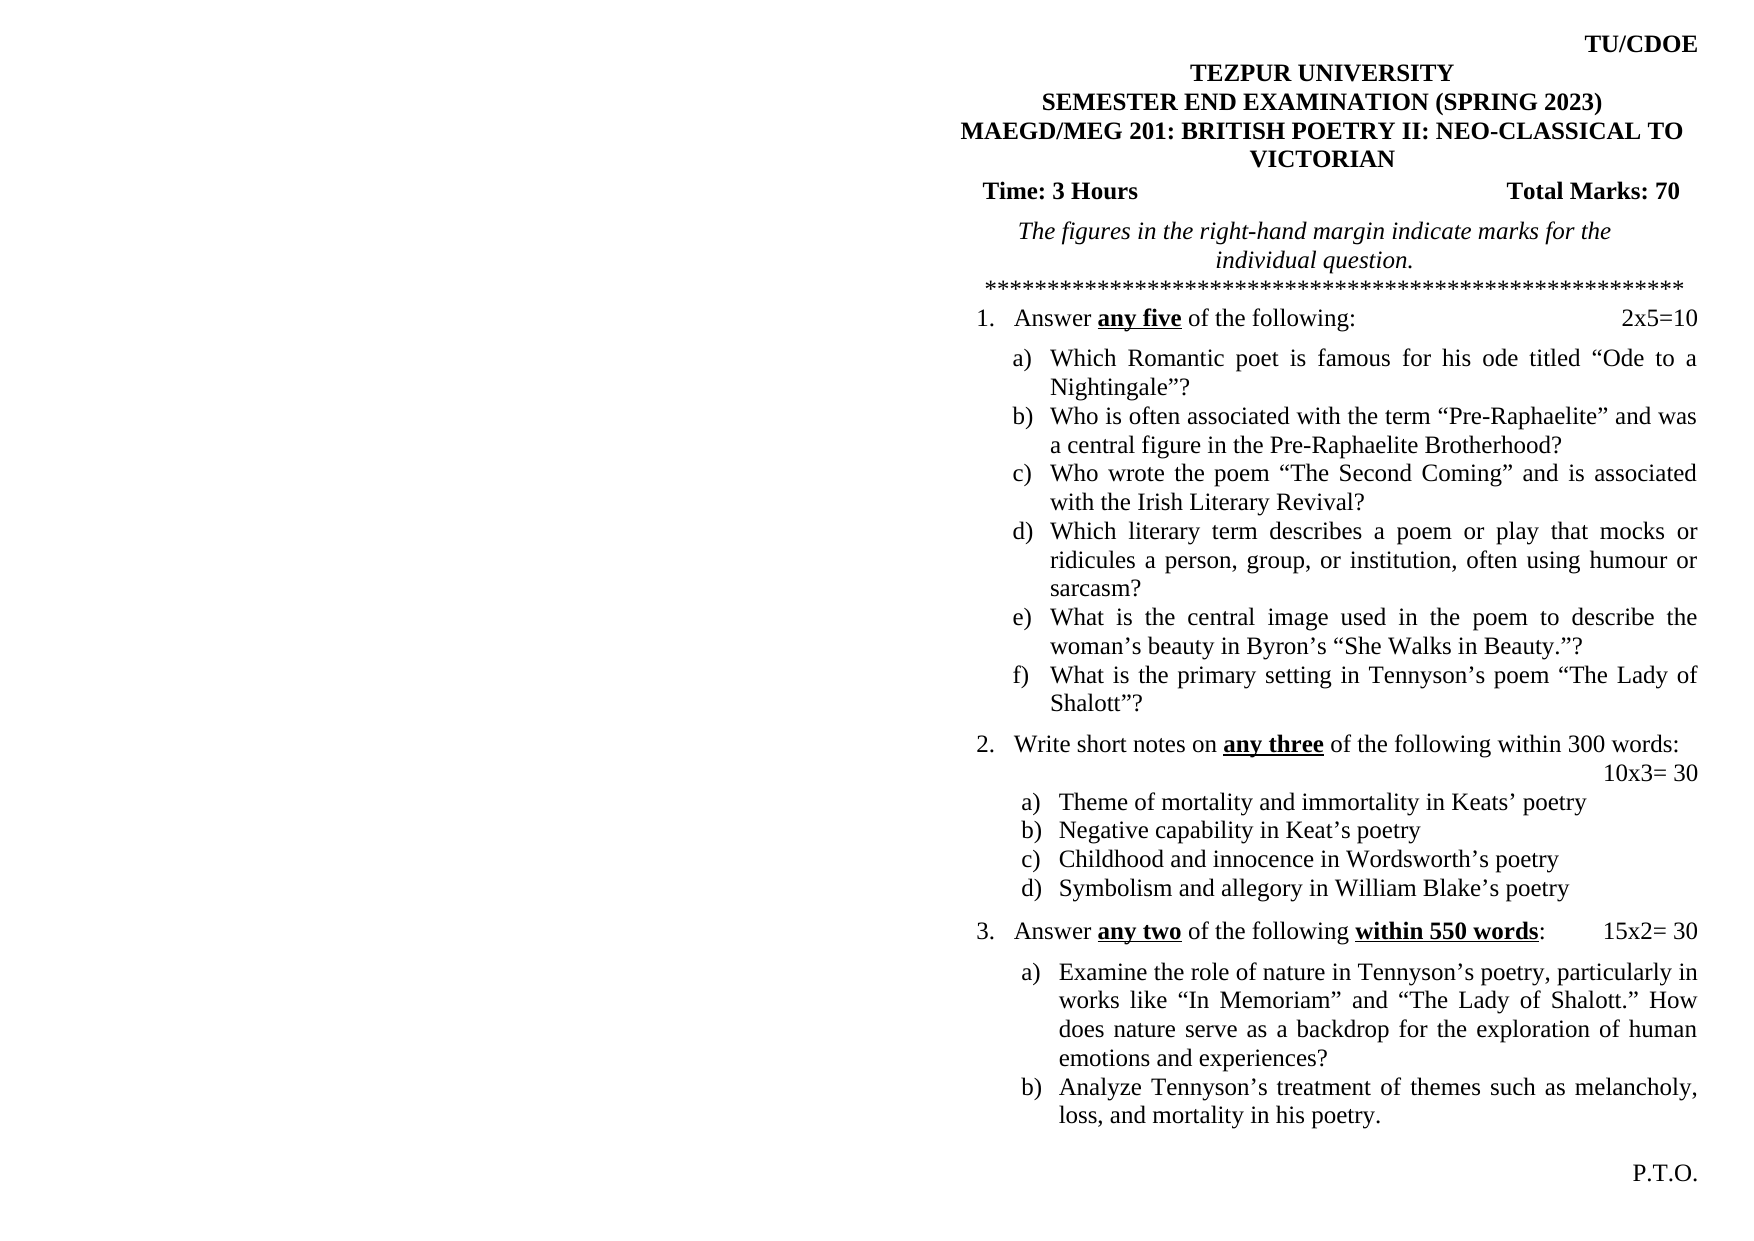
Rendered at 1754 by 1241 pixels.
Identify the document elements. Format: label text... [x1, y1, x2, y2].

text 10x3= 30 [1013, 758, 1698, 787]
list Who wrote the poem “The Second Coming” and is associated with the Irish Literary Revival? [1012, 458, 1698, 516]
list Childhood and innocence in Wordsworth’s poetry [1021, 844, 1698, 873]
list What is the primary setting in Tennyson’s poem “The Lady of Shalott”? [1012, 660, 1698, 717]
list Symbolism and allegory in William Blake’s poetry [1021, 873, 1698, 902]
list What is the central image used in the poem to describe the woman’s beauty in Byron’s “She Walks in Beauty.”? [1012, 602, 1698, 660]
list Answer any two of the following within 550 words: 15x2= 30 [976, 916, 1698, 945]
list Theme of mortality and immortality in Keats’ poetry [1021, 787, 1698, 815]
list Which Romantic poet is famous for his ode titled “Ode to a Nightingale”? [1012, 343, 1698, 401]
list P.T.O. [1058, 1158, 1698, 1187]
text SEMESTER END EXAMINATION (SPRING 2023) [946, 87, 1698, 116]
list Analyze Tennyson’s treatment of themes such as melancholy, loss, and mortality in his poetry. [1021, 1072, 1698, 1129]
text ******************************************************** [976, 274, 1692, 303]
text MAEGD/MEG 201: BRITISH POETRY II: NEO-CLASSICAL TO VICTORIAN [946, 116, 1698, 173]
text The figures in the right-hand margin indicate marks for the individual question. [976, 216, 1655, 274]
list Write short notes on any three of the following within 300 words: [976, 729, 1698, 758]
list Who is often associated with the term “Pre-Raphaelite” and was a central figure in the Pre-Raphaelite Brotherhood? [1012, 401, 1698, 458]
list Which literary term describes a poem or play that mocks or ridicules a person, group, or institution, often using humour or sarcasm? [1012, 516, 1698, 602]
text TEZPUR UNIVERSITY [946, 58, 1698, 87]
list Negative capability in Keat’s poetry [1021, 815, 1698, 844]
text Time: 3 Hours Total Marks: 70 [976, 176, 1698, 204]
text TU/CDOE [946, 29, 1698, 58]
list Answer any five of the following: 2x5=10 [976, 303, 1698, 331]
list Examine the role of nature in Tennyson’s poetry, particularly in works like “In Memoriam” and “The Lady of Shalott.” How does nature serve as a backdrop for the exploration of human emotions and experiences? [1021, 957, 1698, 1072]
